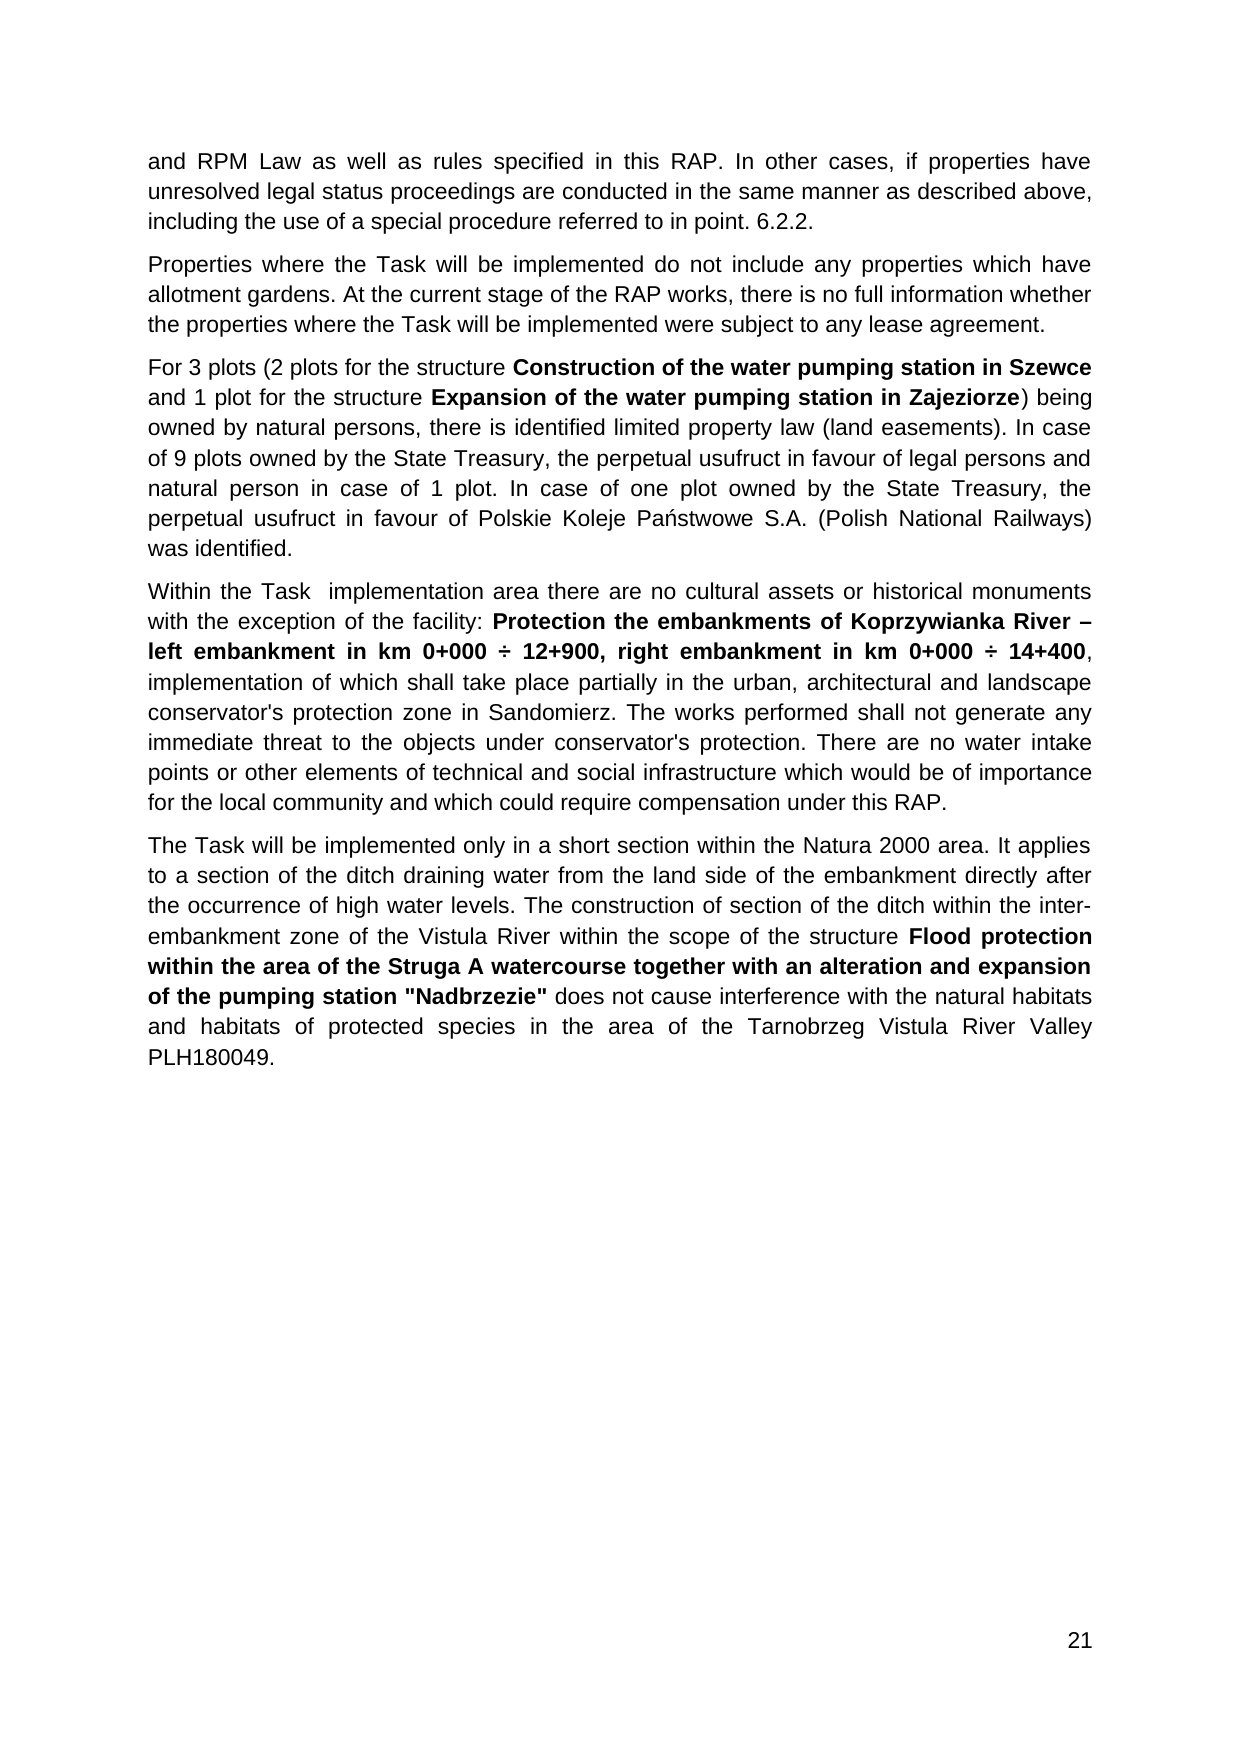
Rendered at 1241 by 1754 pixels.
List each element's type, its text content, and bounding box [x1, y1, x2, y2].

text The Task will be implemented only in a short section within the Natura 2000 area. It applies to a section of the ditch draining water from the land side of the embankment directly after the occurrence of high water levels. The construction of section of the ditch within the inter-embankment zone of the Vistula River within the scope of the structure Flood protection within the area of the Struga A watercourse together with an alteration and expansion of the pumping station "Nadbrzezie" does not cause interference with the natural habitats and habitats of protected species in the area of the Tarnobrzeg Vistula River Valley PLH180049. [148, 832, 1093, 1070]
text Within the Task implementation area there are no cultural assets or historical monuments with the exception of the facility: Protection the embankments of Koprzywianka River – left embankment in km 0+000 ÷ 12+900, right embankment in km 0+000 ÷ 14+400, implementation of which shall take place partially in the urban, architectural and landscape conservator's protection zone in Sandomierz. The works performed shall not generate any immediate threat to the objects under conservator's protection. There are no water intake points or other elements of technical and social infrastructure which would be of importance for the local community and which could require compensation under this RAP. [148, 578, 1093, 816]
text Properties where the Task will be implemented do not include any properties which have allotment gardens. At the current stage of the RAP works, there is no full information whether the properties where the Task will be implemented were subject to any lease agreement. [148, 251, 1093, 337]
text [148, 148, 1093, 234]
text For 3 plots (2 plots for the structure Construction of the water pumping station in Szewce and 1 plot for the structure Expansion of the water pumping station in Zajeziorze) being owned by natural persons, there is identified limited property law (land easements). In case of 9 plots owned by the State Treasury, the perpetual usufruct in favour of legal persons and natural person in case of 1 plot. In case of one plot owned by the State Treasury, the perpetual usufruct in favour of Polskie Koleje Państwowe S.A. (Polish National Railways) was identified. [148, 354, 1093, 561]
